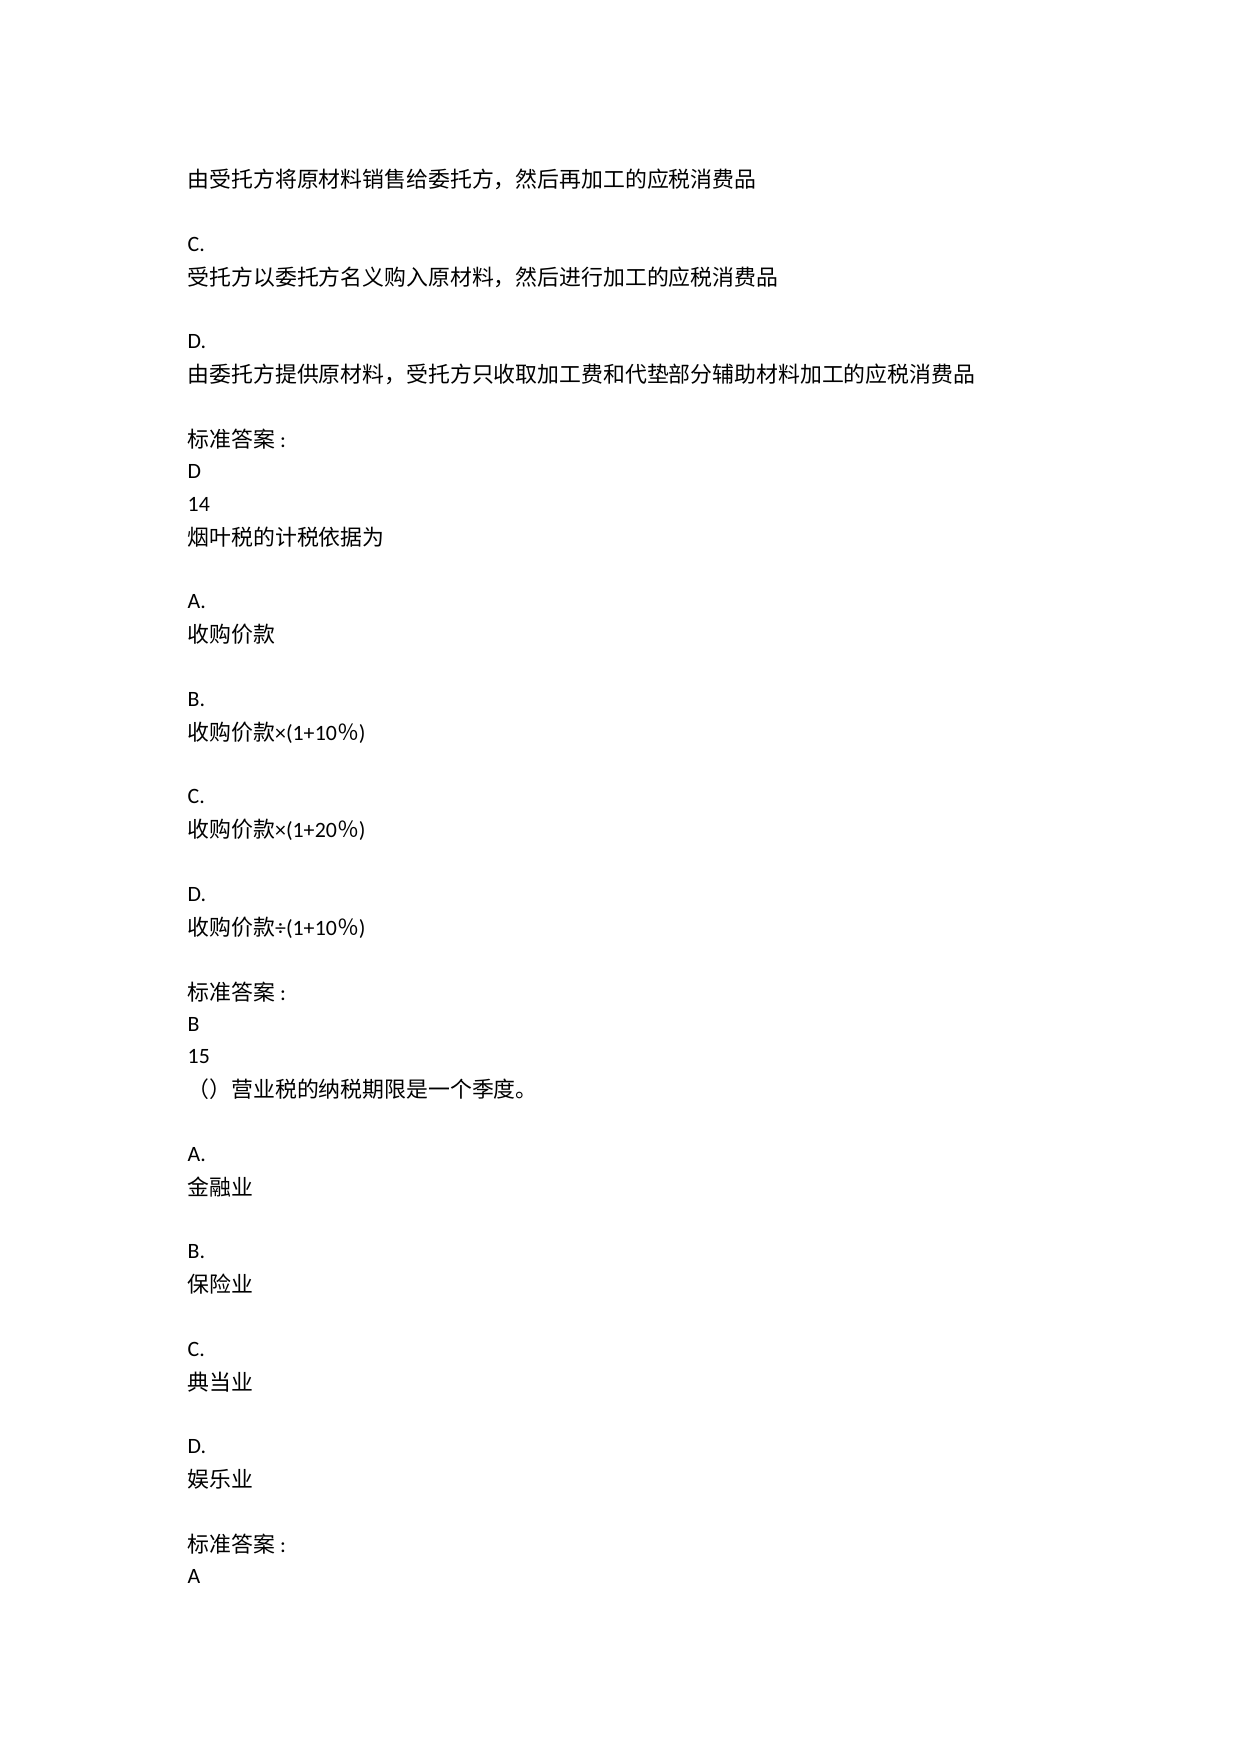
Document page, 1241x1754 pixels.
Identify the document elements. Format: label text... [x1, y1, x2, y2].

text B. [187, 1234, 1053, 1267]
text 收购价款×(1+20％) [187, 812, 1053, 844]
text 15 [187, 1039, 1053, 1072]
text B. [187, 682, 1053, 714]
text D. [187, 1429, 1053, 1462]
text A. [187, 1137, 1053, 1169]
text C. [187, 779, 1053, 812]
text D. [187, 324, 1053, 357]
text 由受托方将原材料销售给委托方，然后再加工的应税消费品 [187, 162, 1053, 194]
text 受托方以委托方名义购入原材料，然后进行加工的应税消费品 [187, 259, 1053, 292]
text 典当业 [187, 1364, 1053, 1397]
text A. [187, 584, 1053, 617]
text （）营业税的纳税期限是一个季度。 [187, 1072, 1053, 1104]
text 娱乐业 [187, 1462, 1053, 1494]
text A [187, 1559, 1053, 1592]
text D [187, 454, 1053, 487]
text 烟叶税的计税依据为 [187, 519, 1053, 552]
text C. [187, 1332, 1053, 1364]
text 收购价款 [187, 617, 1053, 649]
text 标准答案 : [187, 422, 1053, 454]
text 标准答案 : [187, 1527, 1053, 1559]
text D. [187, 877, 1053, 909]
text C. [187, 227, 1053, 259]
text 由委托方提供原材料，受托方只收取加工费和代垫部分辅助材料加工的应税消费品 [187, 357, 1053, 389]
text 收购价款×(1+10％) [187, 714, 1053, 747]
text B [187, 1007, 1053, 1039]
text 收购价款÷(1+10％) [187, 909, 1053, 942]
text 保险业 [187, 1267, 1053, 1299]
text 标准答案 : [187, 974, 1053, 1007]
text 金融业 [187, 1169, 1053, 1202]
text 14 [187, 487, 1053, 519]
